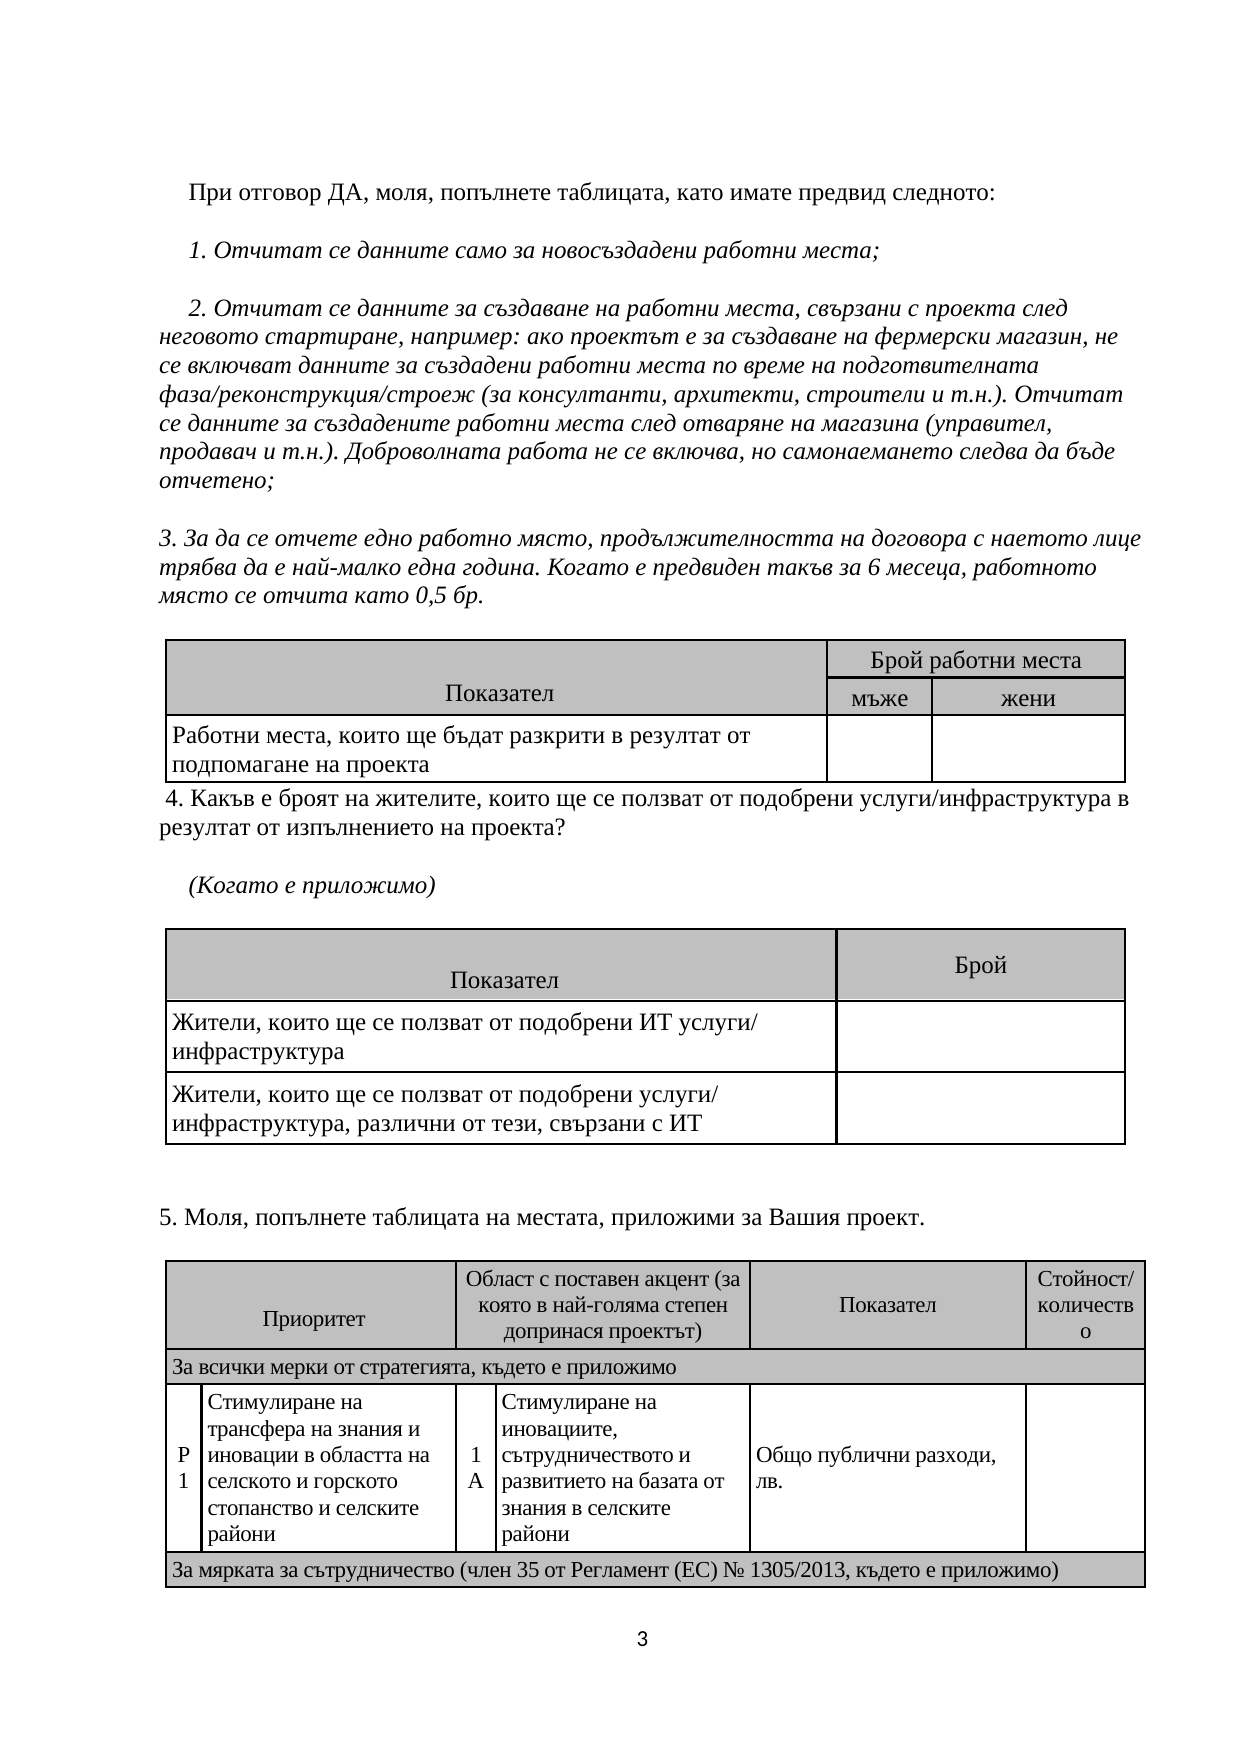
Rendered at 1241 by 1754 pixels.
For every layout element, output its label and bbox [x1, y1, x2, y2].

table_header [148, 148, 1157, 1588]
